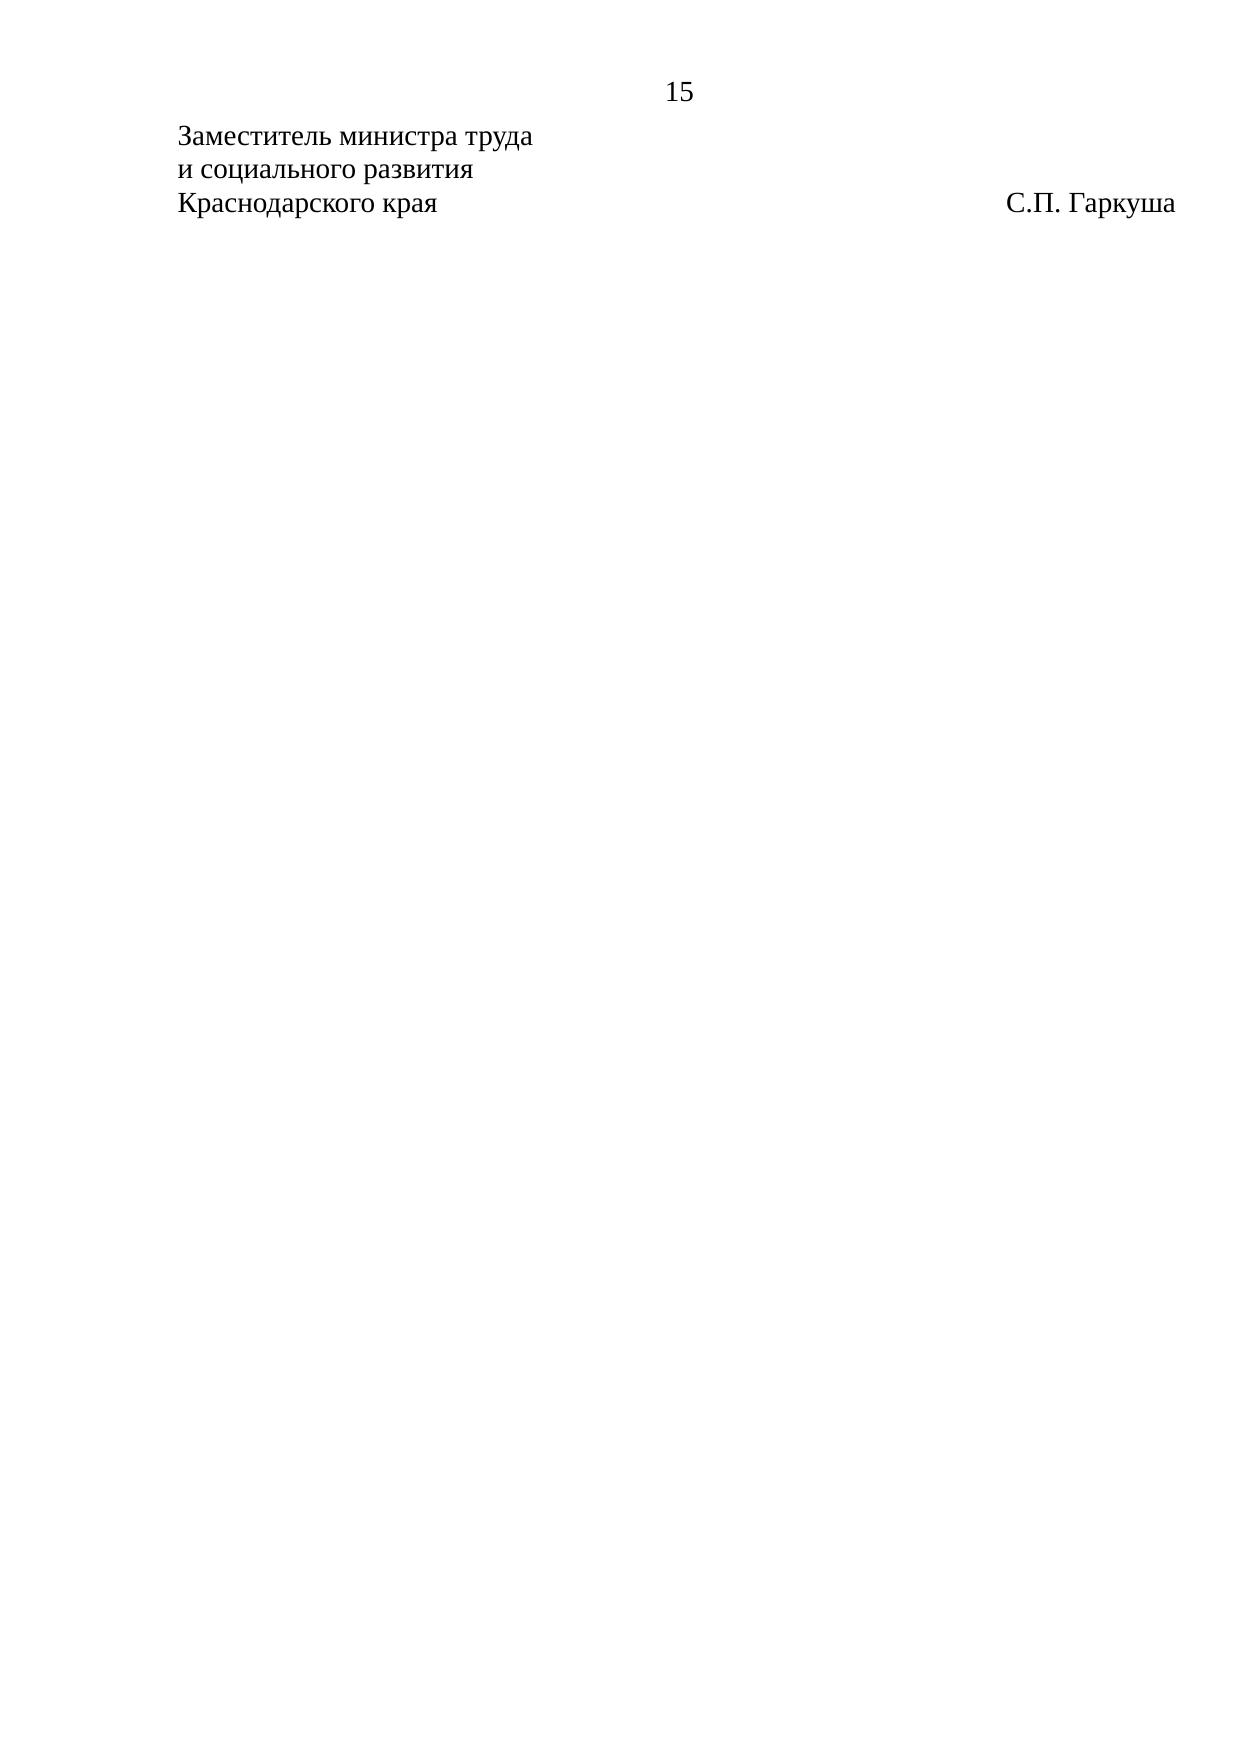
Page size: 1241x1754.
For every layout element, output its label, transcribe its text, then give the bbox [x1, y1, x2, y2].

text и социального развития [177, 152, 1181, 185]
text Краснодарского края С.П. Гаркуша [177, 185, 1181, 219]
text Заместитель министра труда [177, 118, 1181, 152]
